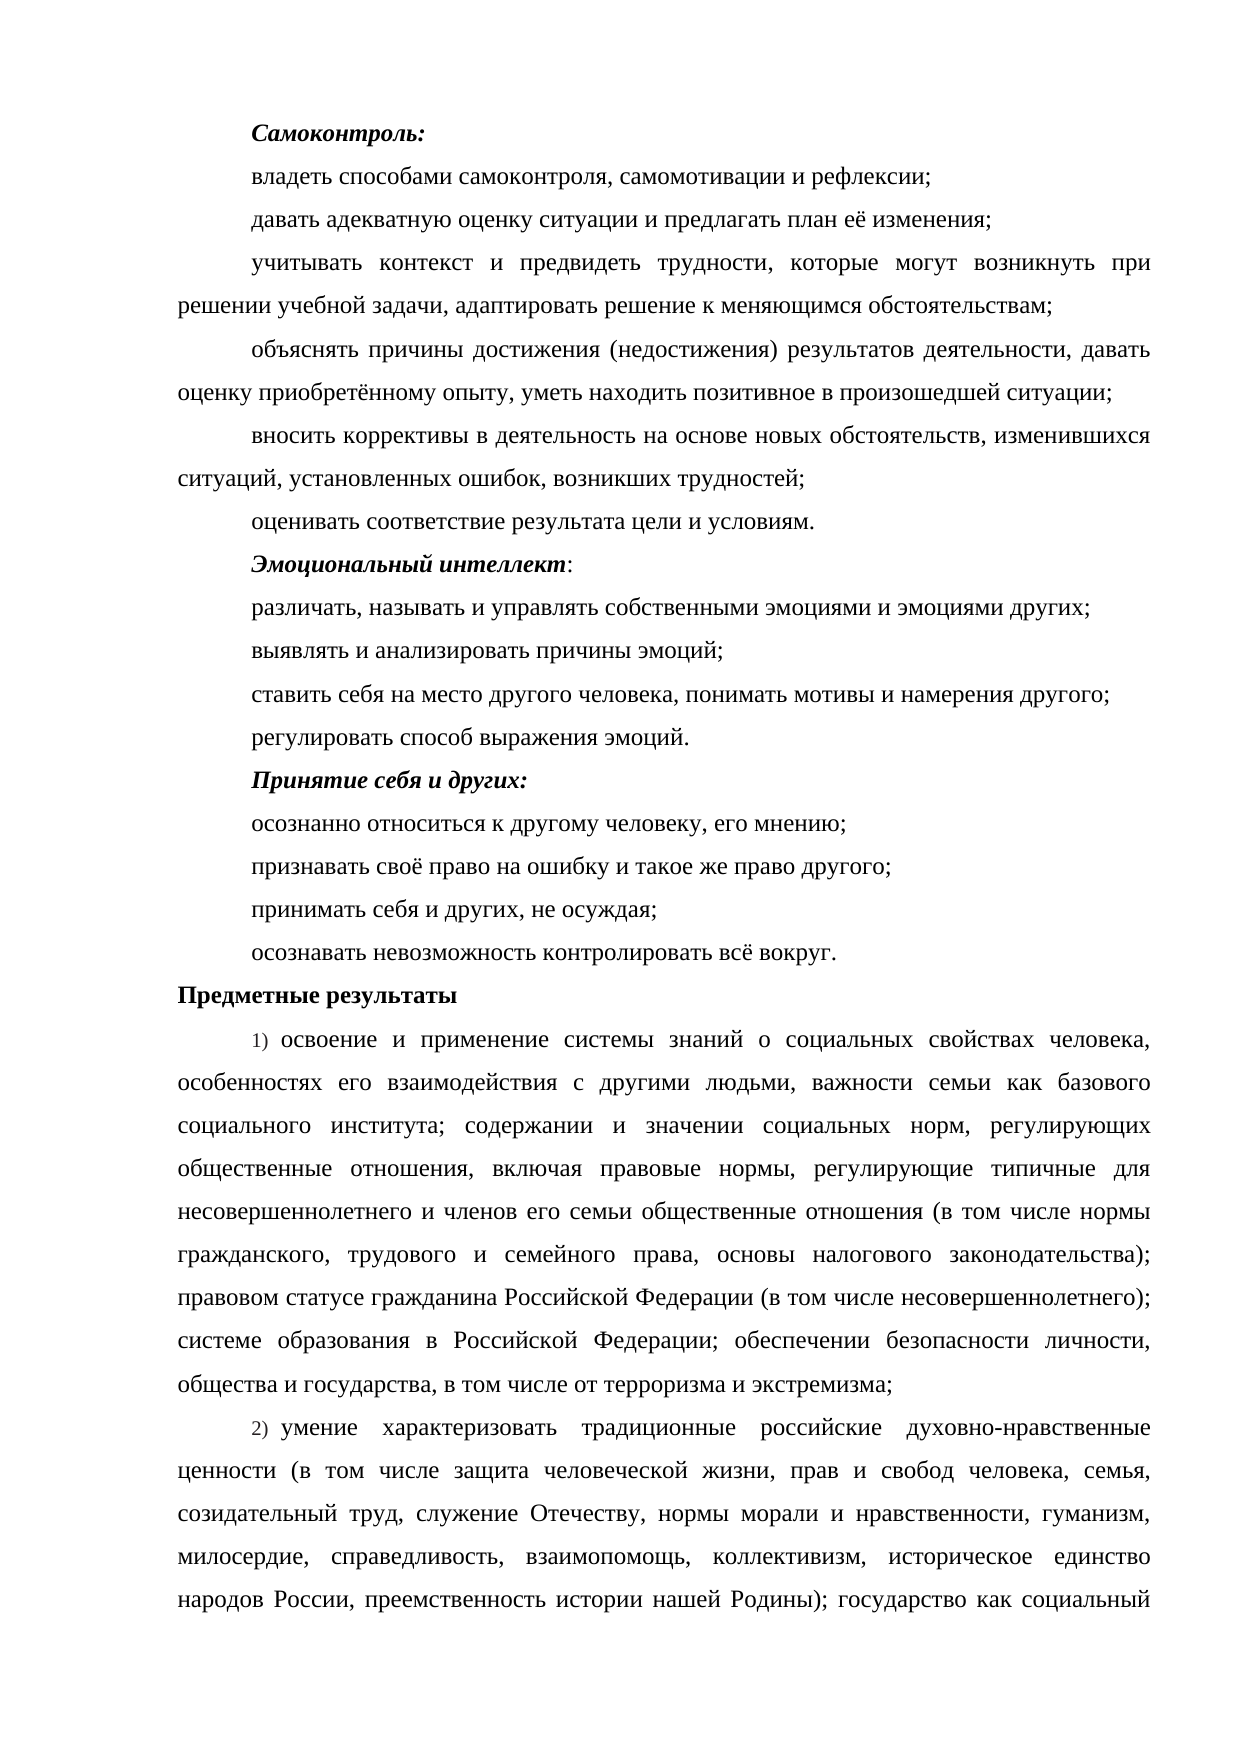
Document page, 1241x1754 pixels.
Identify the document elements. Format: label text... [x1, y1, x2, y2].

text оценивать соответствие результата цели и условиям. [177, 506, 1152, 535]
text учитывать контекст и предвидеть трудности, которые могут возникнуть при решении учебной задачи, адаптировать решение к меняющимся обстоятельствам; [177, 247, 1152, 319]
text осознанно относиться к другому человеку, его мнению; [177, 808, 1152, 837]
text ставить себя на место другого человека, понимать мотивы и намерения другого; [177, 679, 1152, 707]
text выявлять и анализировать причины эмоций; [177, 636, 1152, 664]
text Эмоциональный интеллект: [177, 549, 1152, 578]
text различать, называть и управлять собственными эмоциями и эмоциями других; [177, 592, 1152, 621]
text давать адекватную оценку ситуации и предлагать план её изменения; [177, 204, 1152, 233]
text осознавать невозможность контролировать всё вокруг. [177, 937, 1152, 966]
text Самоконтроль: [177, 118, 1152, 147]
text Предметные результаты [177, 981, 1152, 1009]
text Принятие себя и других: [177, 765, 1152, 794]
list освоение и применение системы знаний о социальных свойствах человека, особенностях его взаимодействия с другими людьми, важности семьи как базового социального института; содержании и значении социальных норм, регулирующих общественные отношения, включая правовые нормы, регулирующие типичные для несовершеннолетнего и членов его семьи общественные отношения (в том числе нормы гражданского, трудового и семейного права, основы налогового законодательства); правовом статусе гражданина Российской Федерации (в том числе несовершеннолетнего); системе образования в Российской Федерации; обеспечении безопасности личности, общества и государства, в том числе от терроризма и экстремизма; [177, 1024, 1152, 1397]
text регулировать способ выражения эмоций. [177, 722, 1152, 751]
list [177, 1412, 1152, 1613]
text признавать своё право на ошибку и такое же право другого; [177, 851, 1152, 880]
text объяснять причины достижения (недостижения) результатов деятельности, давать оценку приобретённому опыту, уметь находить позитивное в произошедшей ситуации; [177, 334, 1152, 406]
text владеть способами самоконтроля, самомотивации и рефлексии; [177, 161, 1152, 190]
text вносить коррективы в деятельность на основе новых обстоятельств, изменившихся ситуаций, установленных ошибок, возникших трудностей; [177, 420, 1152, 492]
text принимать себя и других, не осуждая; [177, 894, 1152, 923]
